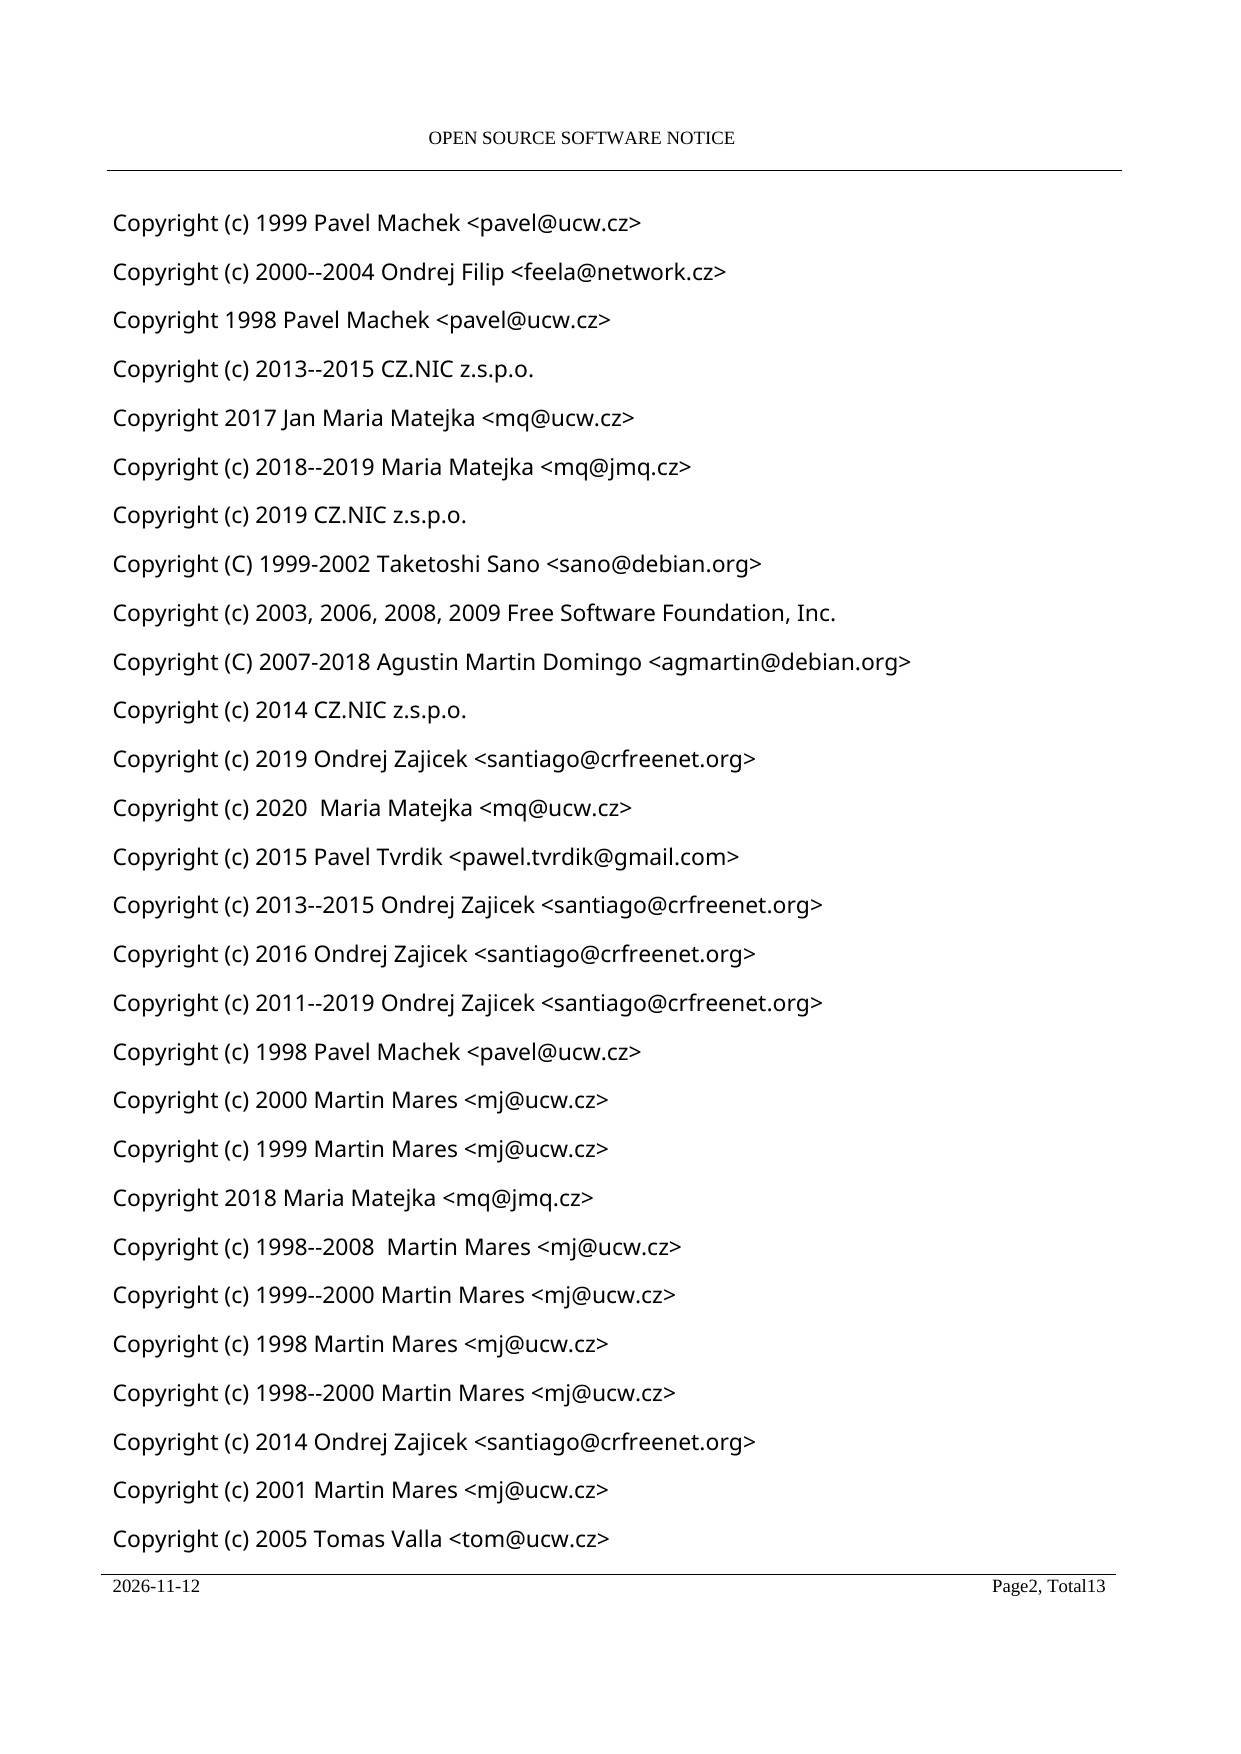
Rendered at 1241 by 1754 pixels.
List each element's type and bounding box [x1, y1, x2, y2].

text [112, 206, 1128, 1555]
